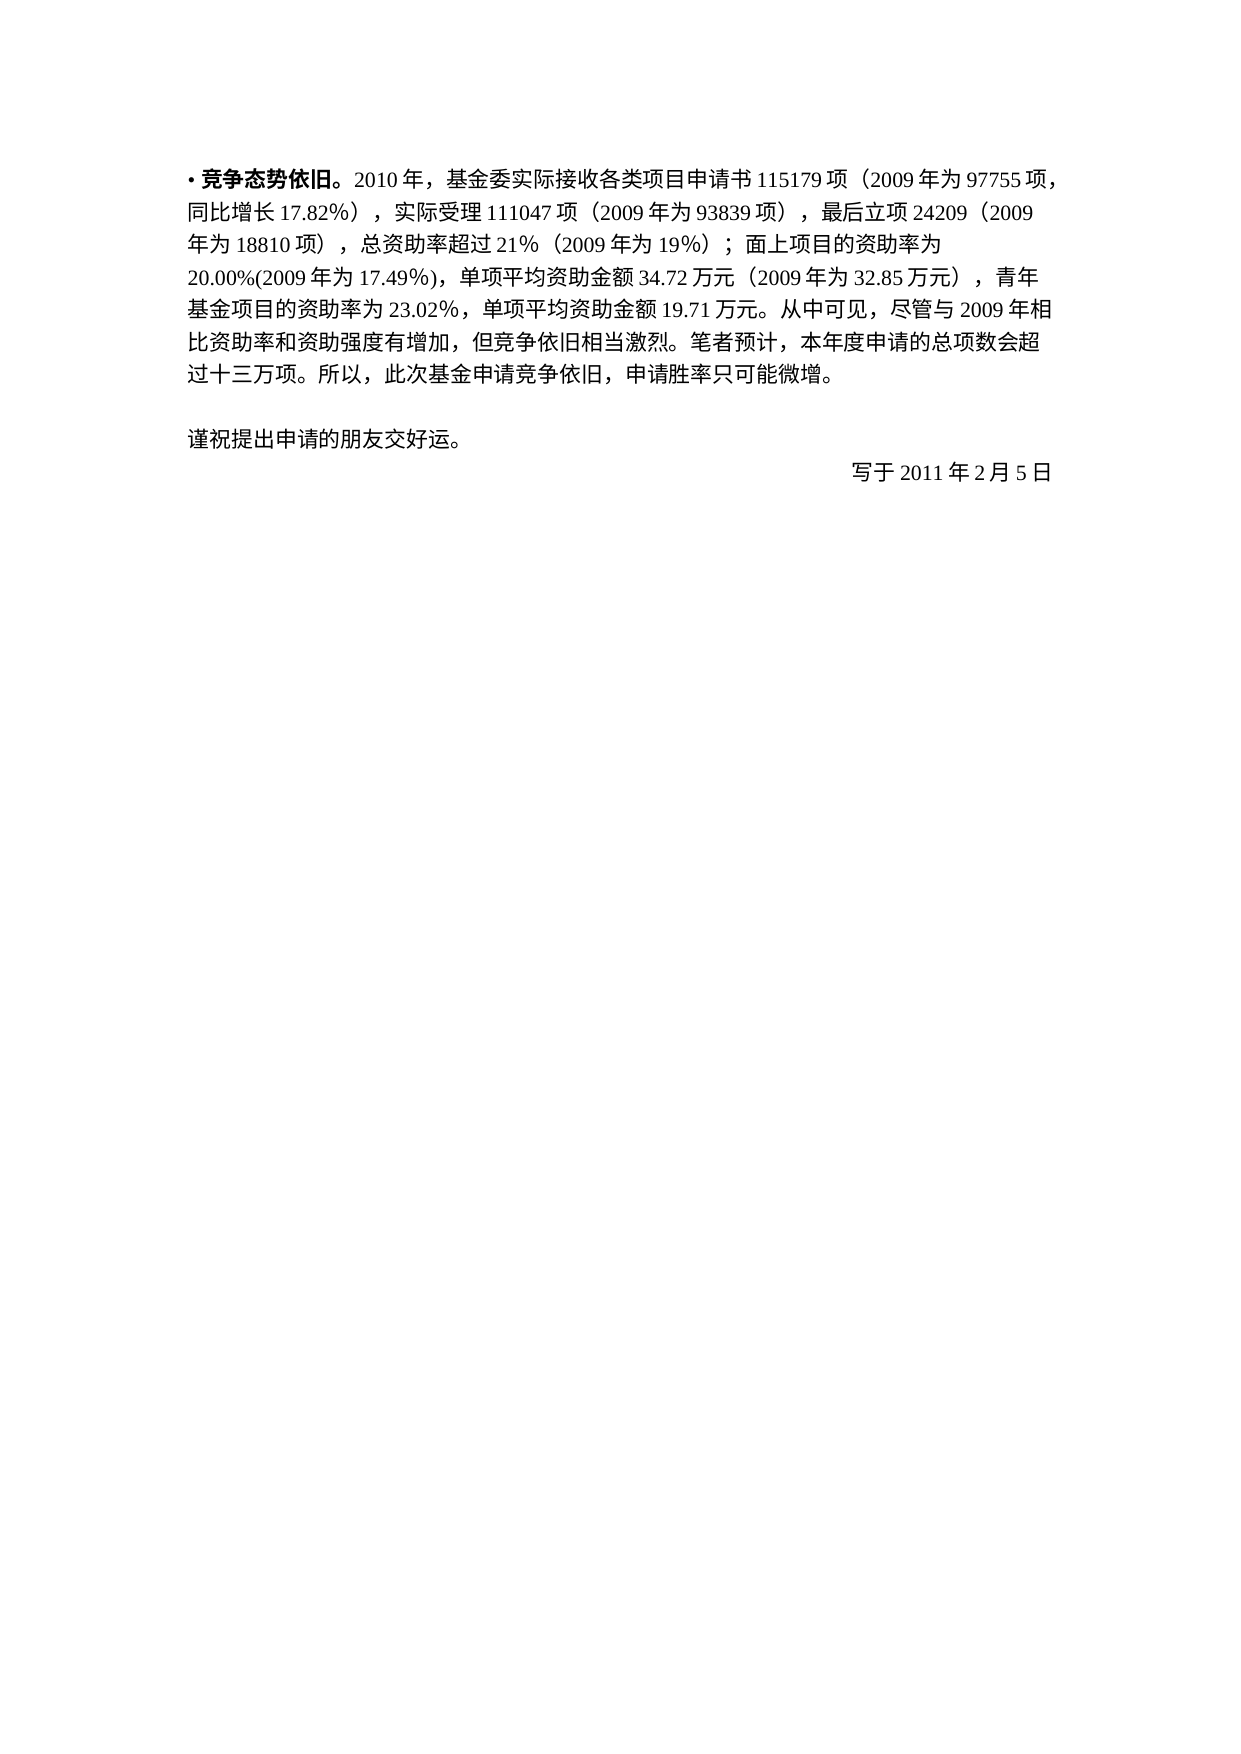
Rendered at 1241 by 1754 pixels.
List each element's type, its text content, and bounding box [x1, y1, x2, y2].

text 谨祝提出申请的朋友交好运。 [187, 422, 1053, 454]
text • 竞争态势依旧。2010年，基金委实际接收各类项目申请书115179项（2009年为97755项，同比增长17.82％），实际受理111047项（2009年为93839项），最后立项24209（2009年为18810项），总资助率超过21％（2009年为19％）；面上项目的资助率为20.00%(2009年为17.49％)，单项平均资助金额34.72万元（2009年为32.85万元），青年基金项目的资助率为23.02％，单项平均资助金额19.71万元。从中可见，尽管与2009年相比资助率和资助强度有增加，但竞争依旧相当激烈。笔者预计，本年度申请的总项数会超过十三万项。所以，此次基金申请竞争依旧，申请胜率只可能微增。 [187, 162, 1053, 389]
text 写于2011年2月5日 [187, 454, 1053, 487]
